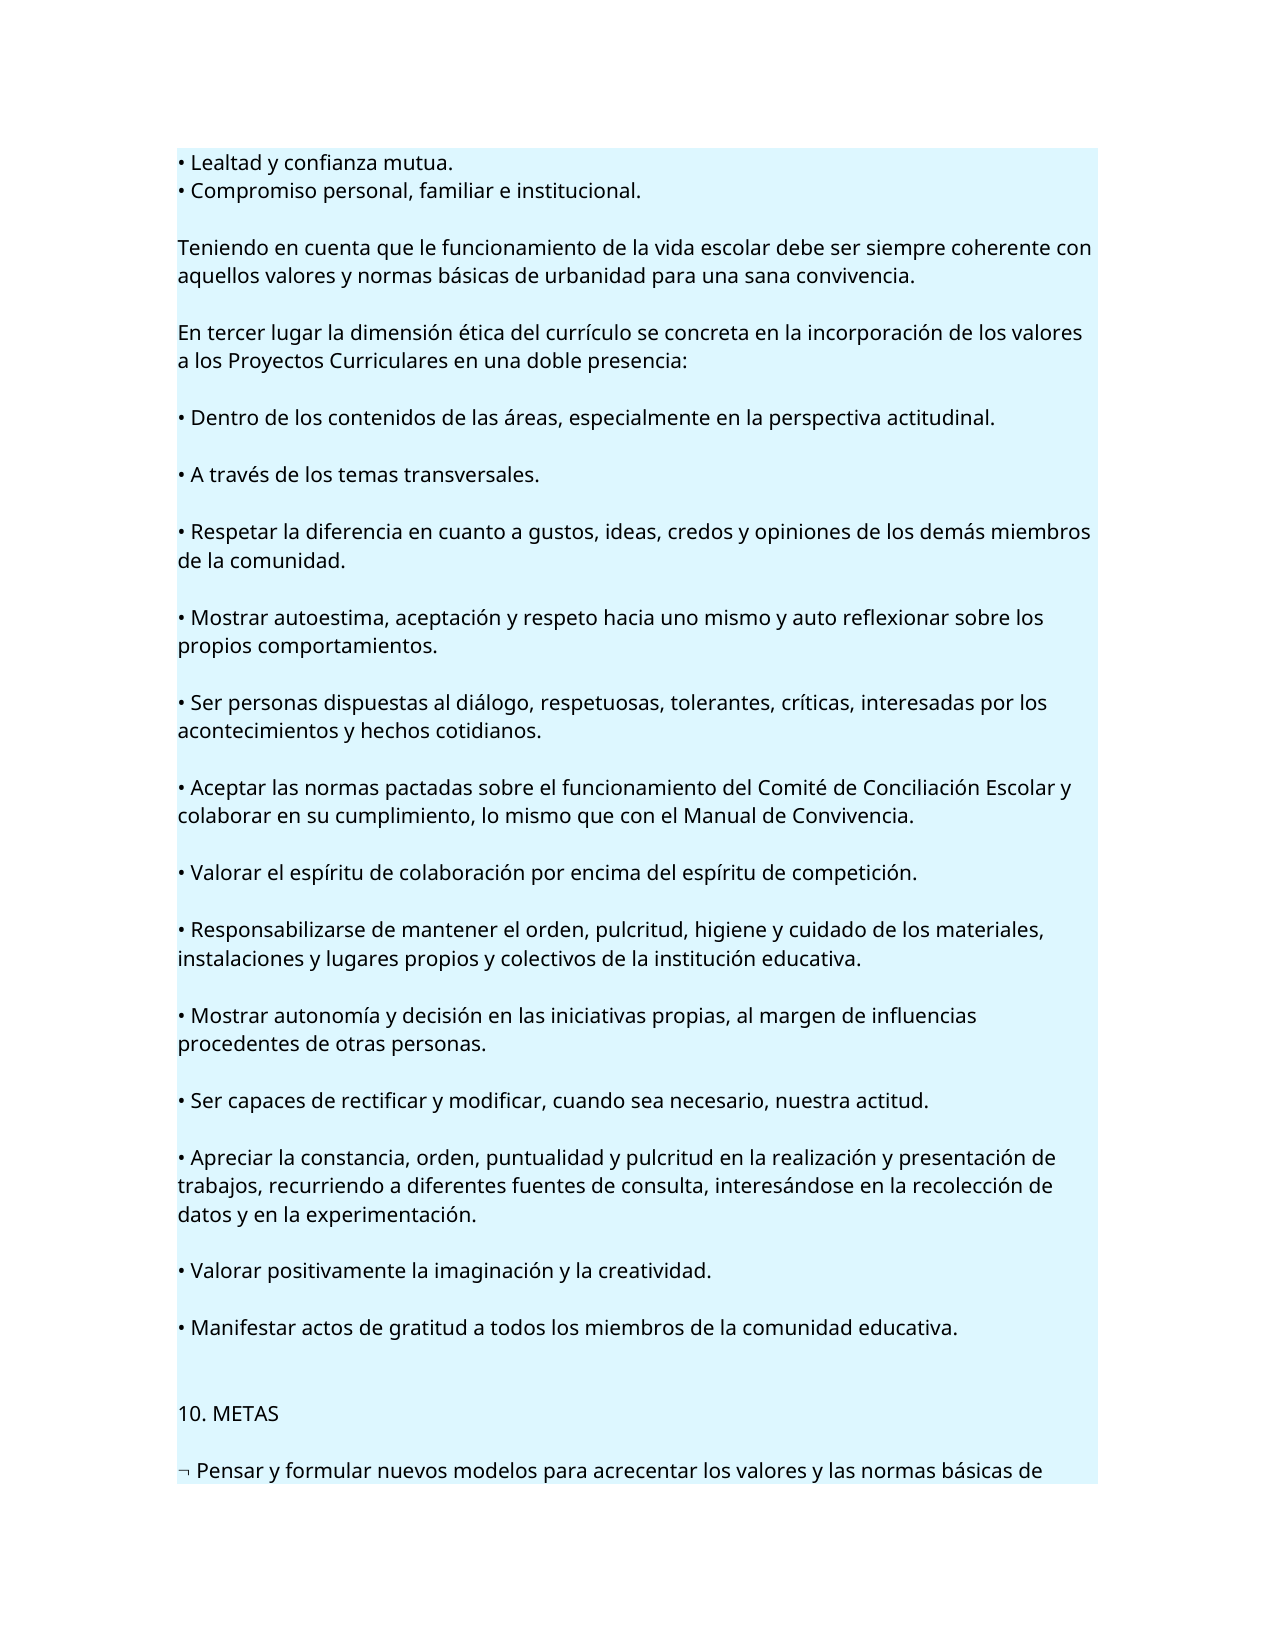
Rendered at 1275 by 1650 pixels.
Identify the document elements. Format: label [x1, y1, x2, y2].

text [177, 148, 1098, 1484]
